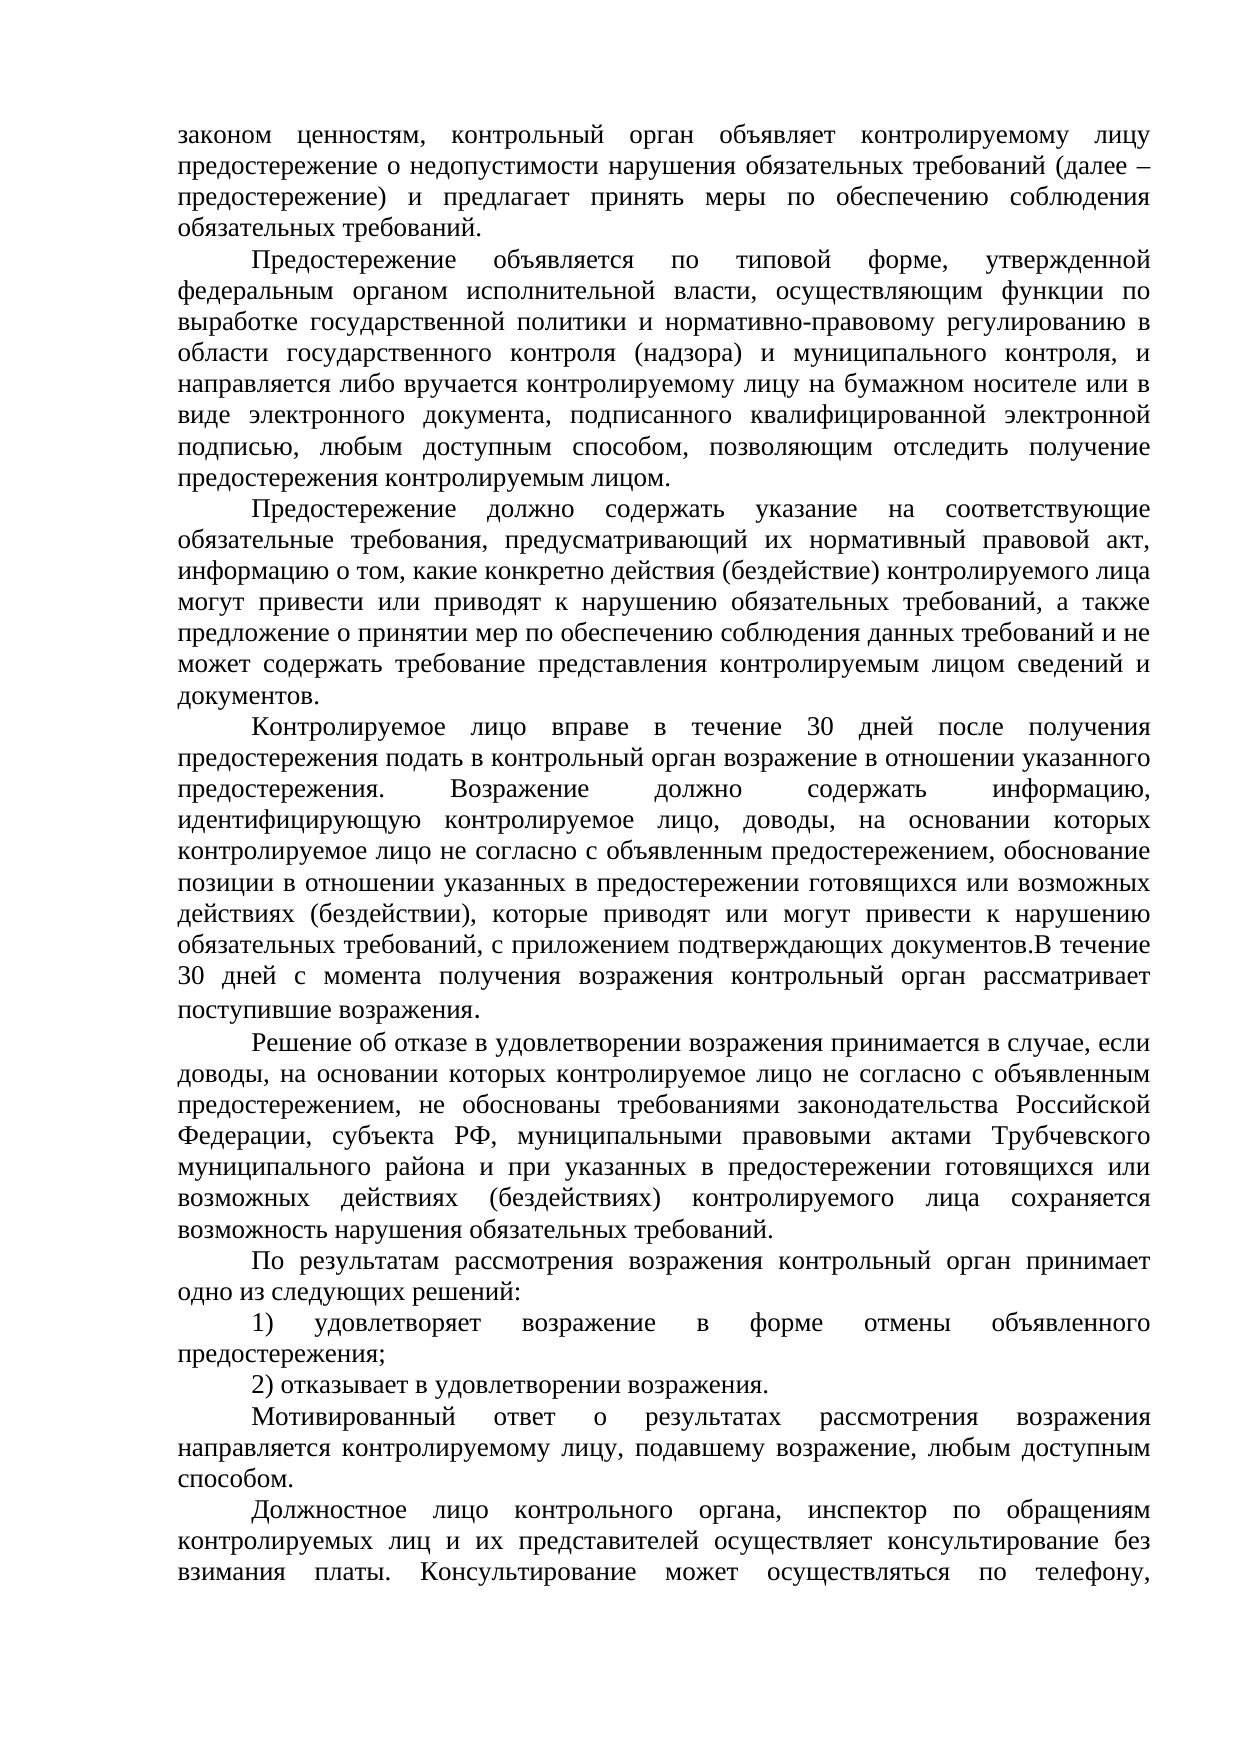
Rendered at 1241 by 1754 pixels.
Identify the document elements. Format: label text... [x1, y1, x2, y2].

text По результатам рассмотрения возражения контрольный орган принимает одно из следующих решений: [177, 1244, 1152, 1306]
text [177, 1493, 1152, 1586]
text Предостережение должно содержать указание на соответствующие обязательные требования, предусматривающий их нормативный правовой акт, информацию о том, какие конкретно действия (бездействие) контролируемого лица могут привести или приводят к нарушению обязательных требований, а также предложение о принятии мер по обеспечению соблюдения данных требований и не может содержать требование представления контролируемым лицом сведений и документов. [177, 492, 1152, 710]
text 1) удовлетворяет возражение в форме отмены объявленного предостережения; [177, 1306, 1152, 1368]
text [177, 118, 1152, 243]
text Контролируемое лицо вправе в течение 30 дней после получения предостережения подать в контрольный орган возражение в отношении указанного предостережения. Возражение должно содержать информацию, идентифицирующую контролируемое лицо, доводы, на основании которых контролируемое лицо не согласно с объявленным предостережением, обоснование позиции в отношении указанных в предостережении готовящихся или возможных действиях (бездействии), которые приводят или могут привести к нарушению обязательных требований, с приложением подтверждающих документов.В течение 30 дней с момента получения возражения контрольный орган рассматривает поступившие возражения. [177, 710, 1152, 1026]
text 2) отказывает в удовлетворении возражения. [177, 1368, 1152, 1399]
text Предостережение объявляется по типовой форме, утвержденной федеральным органом исполнительной власти, осуществляющим функции по выработке государственной политики и нормативно-правовому регулированию в области государственного контроля (надзора) и муниципального контроля, и направляется либо вручается контролируемому лицу на бумажном носителе или в виде электронного документа, подписанного квалифицированной электронной подписью, любым доступным способом, позволяющим отследить получение предостережения контролируемым лицом. [177, 243, 1152, 492]
text Мотивированный ответ о результатах рассмотрения возражения направляется контролируемому лицу, подавшему возражение, любым доступным способом. [177, 1399, 1152, 1493]
text Решение об отказе в удовлетворении возражения принимается в случае, если доводы, на основании которых контролируемое лицо не согласно с объявленным предостережением, не обоснованы требованиями законодательства Российской Федерации, субъекта РФ, муниципальными правовыми актами Трубчевского муниципального района и при указанных в предостережении готовящихся или возможных действиях (бездействиях) контролируемого лица сохраняется возможность нарушения обязательных требований. [177, 1026, 1152, 1244]
